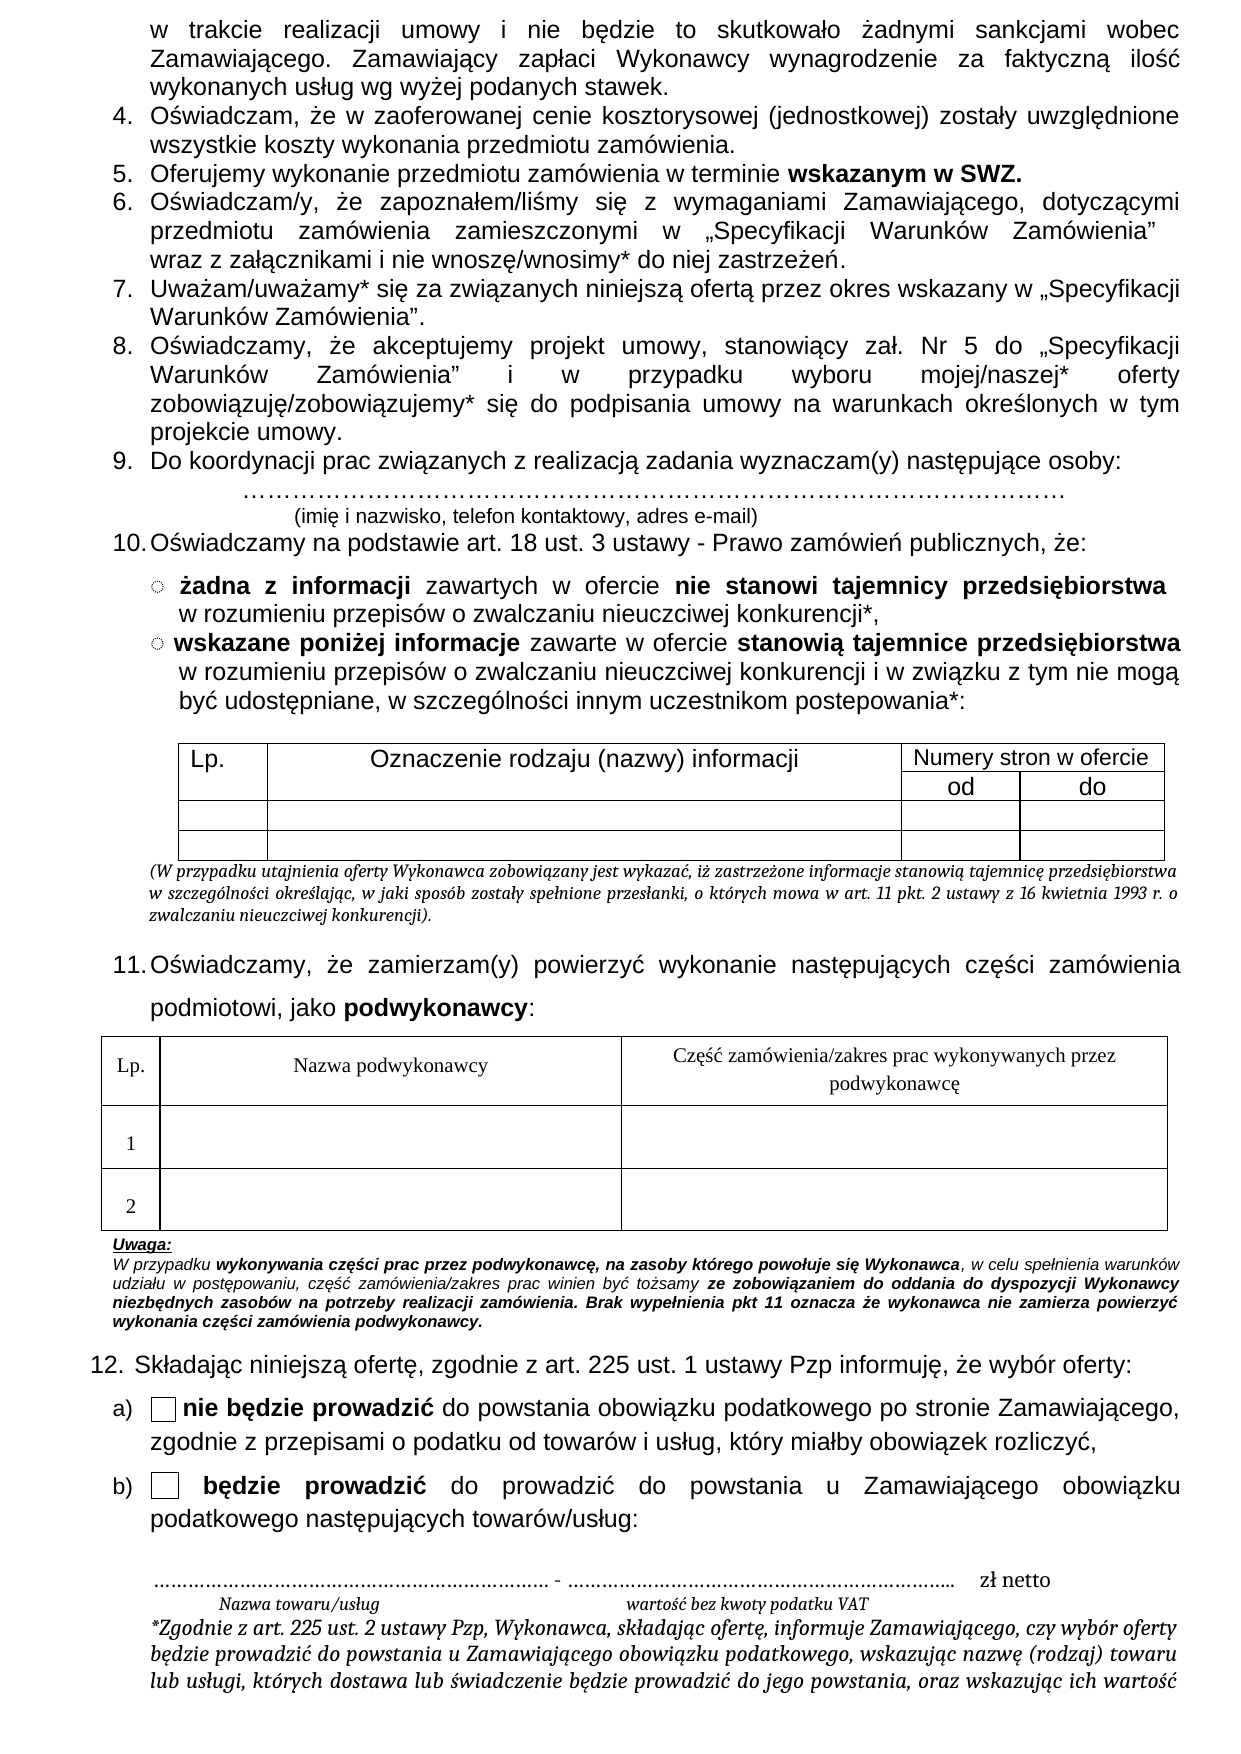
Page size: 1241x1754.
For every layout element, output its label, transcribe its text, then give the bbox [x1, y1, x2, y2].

text Uwaga: [75, 1235, 1179, 1254]
table_cell od [902, 772, 1019, 800]
text ……………………………………………………………………………………… [75, 475, 1181, 503]
table_cell 2 [102, 1169, 159, 1230]
text (imię i nazwisko, telefon kontaktowy, adres e-mail) [75, 503, 1181, 527]
list Oświadczamy, że akceptujemy projekt umowy, stanowiący zał. Nr 5 do „Specyfikacji Warunków Zamówienia” i w przypadku wyboru mojej/naszej* oferty zobowiązuję/zobowiązujemy* się do podpisania umowy na warunkach określonych w tym projekcie umowy. [112, 331, 1181, 446]
table_cell [622, 1106, 1167, 1168]
table_header Numery stron w ofercie [902, 744, 1164, 771]
table_cell [902, 801, 1019, 830]
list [112, 15, 1181, 101]
list W przypadku wykonywania części prac przez podwykonawcę, na zasoby którego powołuje się Wykonawca, w celu spełnienia warunków udziału w postępowaniu, część zamówienia/zakres prac winien być tożsamy ze zobowiązaniem do oddania do dyspozycji Wykonawcy niezbędnych zasobów na potrzeby realizacji zamówienia. Brak wypełnienia pkt 11 oznacza że wykonawca nie zamierza powierzyć wykonania części zamówienia podwykonawcy. [112, 1254, 1181, 1331]
list będzie prowadzić do prowadzić do powstania u Zamawiającego obowiązku podatkowego następujących towarów/usług: [112, 1471, 1181, 1532]
table_cell do [1021, 772, 1164, 800]
table_header Lp. [102, 1037, 159, 1104]
table_cell 1 [102, 1106, 159, 1168]
table_cell [161, 1169, 621, 1230]
list 󠄑 żadna z informacji zawartych w ofercie nie stanowi tajemnicy przedsiębiorstwa w rozumieniu przepisów o zwalczaniu nieuczciwej konkurencji*, [150, 571, 1181, 628]
table_cell [268, 801, 901, 830]
table_header Lp. [179, 744, 267, 800]
list nie będzie prowadzić do powstania obowiązku podatkowego po stronie Zamawiającego, zgodnie z przepisami o podatku od towarów i usług, który miałby obowiązek rozliczyć, [112, 1393, 1181, 1455]
list Oferujemy wykonanie przedmiotu zamówienia w terminie wskazanym w SWZ. [112, 158, 1181, 187]
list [150, 1615, 1181, 1694]
table_cell [902, 831, 1019, 860]
table_cell [161, 1106, 621, 1168]
list Oświadczamy, że zamierzam(y) powierzyć wykonanie następujących części zamówienia podmiotowi, jako podwykonawcy: [112, 949, 1181, 1021]
text Nazwa towaru/usług wartość bez kwoty podatku VAT [112, 1593, 1181, 1615]
table_cell [268, 831, 901, 860]
table_header Nazwa podwykonawcy [161, 1037, 621, 1104]
table_header Część zamówienia/zakres prac wykonywanych przez podwykonawcę [622, 1037, 1167, 1104]
table_cell [179, 831, 267, 860]
list Składając niniejszą ofertę, zgodnie z art. 225 ust. 1 ustawy Pzp informuję, że wybór oferty: [90, 1350, 1181, 1379]
table_cell [1021, 801, 1164, 830]
text …………………………………………………………… - ………………………………………………………….. zł netto [152, 1567, 1181, 1593]
table_cell [1021, 831, 1164, 860]
list Uważam/uważamy* się za związanych niniejszą ofertą przez okres wskazany w „Specyfikacji Warunków Zamówienia”. [112, 273, 1181, 331]
list Oświadczamy na podstawie art. 18 ust. 3 ustawy - Prawo zamówień publicznych, że: [112, 527, 1181, 556]
list 󠄑 wskazane poniżej informacje zawarte w ofercie stanowią tajemnice przedsiębiorstwa w rozumieniu przepisów o zwalczaniu nieuczciwej konkurencji i w związku z tym nie mogą być udostępniane, w szczególności innym uczestnikom postepowania*: [150, 628, 1181, 714]
list Oświadczam, że w zaoferowanej cenie kosztorysowej (jednostkowej) zostały uwzględnione wszystkie koszty wykonania przedmiotu zamówienia. [112, 101, 1181, 158]
table_cell [622, 1169, 1167, 1230]
table_header Oznaczenie rodzaju (nazwy) informacji [268, 744, 901, 800]
table_cell [179, 801, 267, 830]
text (W przypadku utajnienia oferty Wykonawca zobowiązany jest wykazać, iż zastrzeżone informacje stanowią tajemnicę przedsiębiorstwa w szczególności określając, w jaki sposób zostały spełnione przesłanki, o których mowa w art. 11 pkt. 2 ustawy z 16 kwietnia 1993 r. o zwalczaniu nieuczciwej konkurencji). [149, 861, 1181, 926]
list Oświadczam/y, że zapoznałem/liśmy się z wymaganiami Zamawiającego, dotyczącymi przedmiotu zamówienia zamieszczonymi w „Specyfikacji Warunków Zamówienia” wraz z załącznikami i nie wnoszę/wnosimy* do niej zastrzeżeń. [112, 187, 1181, 273]
list Do koordynacji prac związanych z realizacją zadania wyznaczam(y) następujące osoby: [112, 446, 1181, 475]
